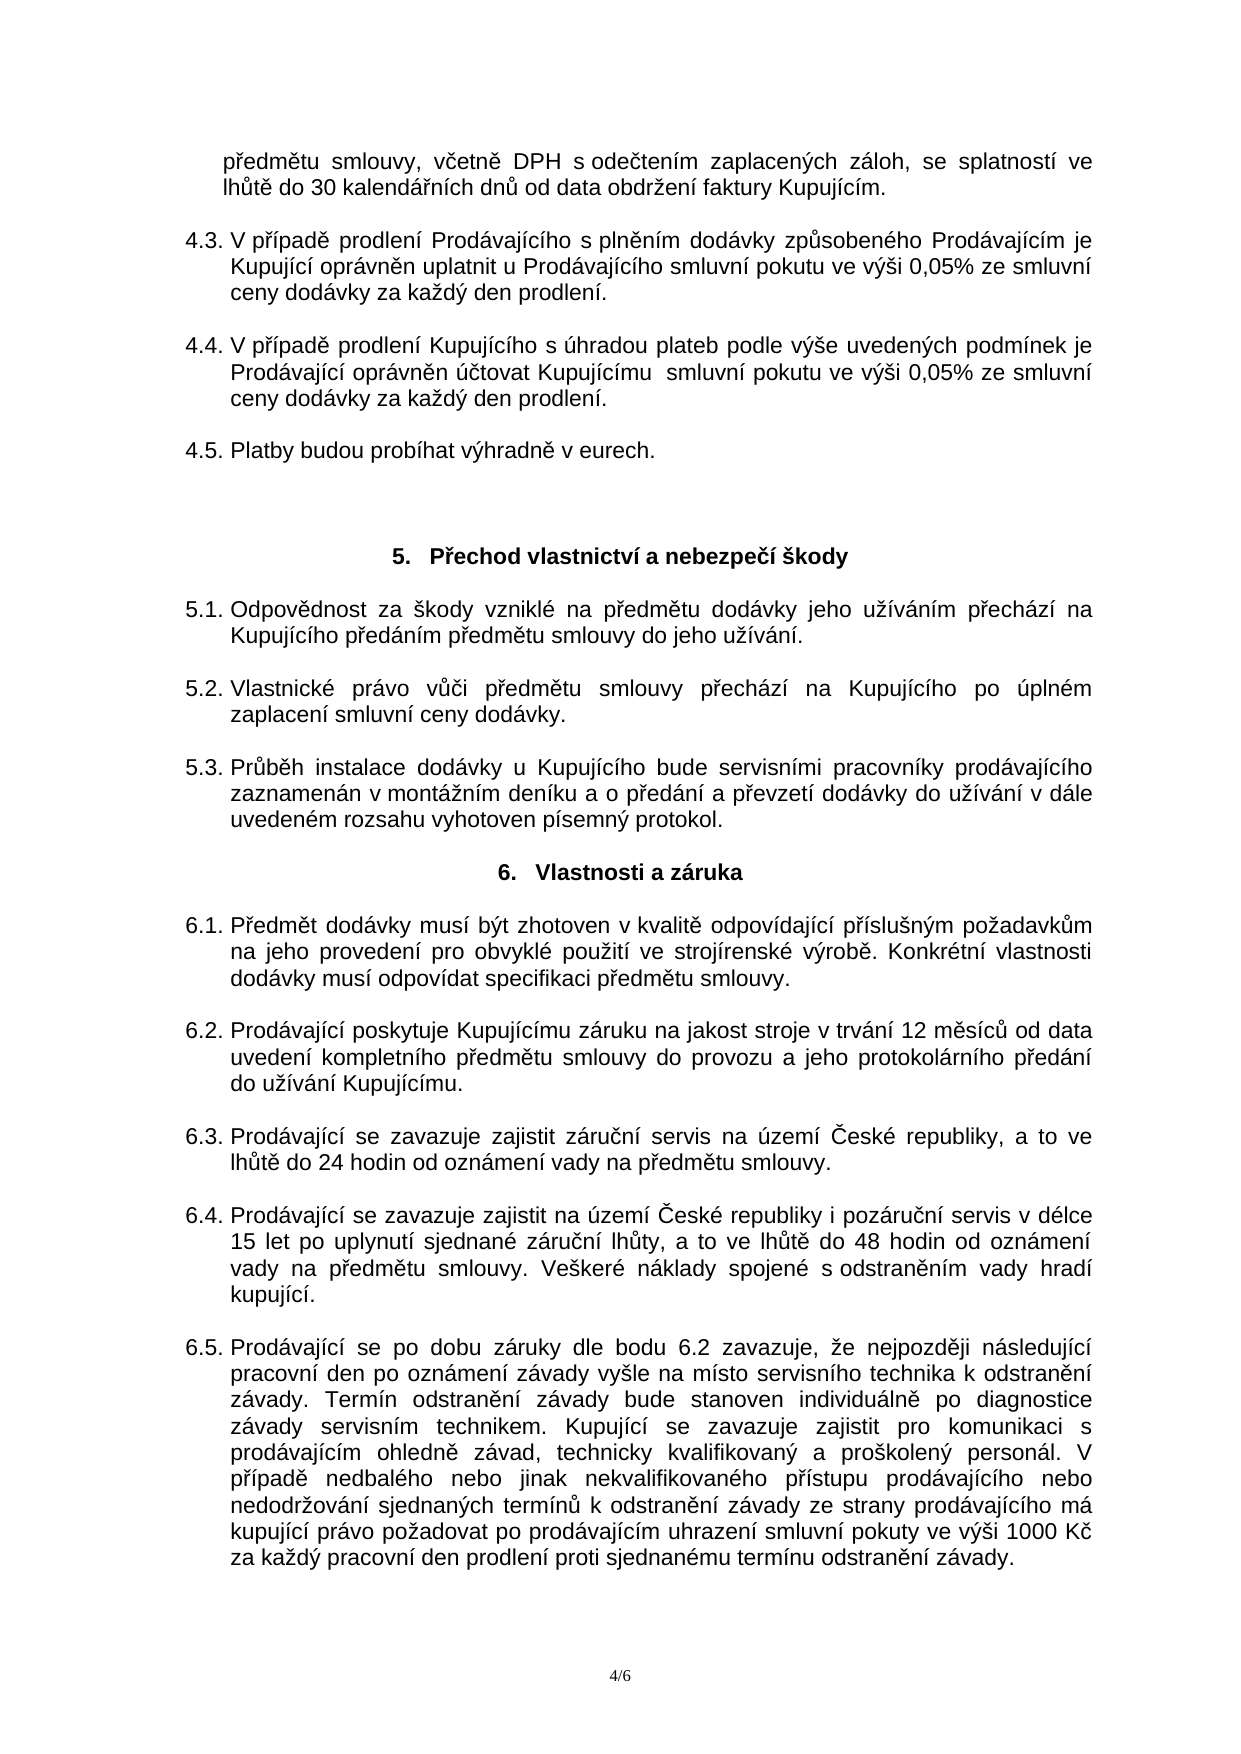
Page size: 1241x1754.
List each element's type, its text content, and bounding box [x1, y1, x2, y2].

list Platby budou probíhat výhradně v eurech. [185, 437, 1093, 464]
list Odpovědnost za škody vzniklé na předmětu dodávky jeho užíváním přechází na Kupujícího předáním předmětu smlouvy do jeho užívání. [185, 596, 1093, 648]
subtitle Přechod vlastnictví a nebezpečí škody [148, 543, 1093, 569]
list Prodávající se po dobu záruky dle bodu 6.2 zavazuje, že nejpozději následující pracovní den po oznámení závady vyšle na místo servisního technika k odstranění závady. Termín odstranění závady bude stanoven individuálně po diagnostice závady servisním technikem. Kupující se zavazuje zajistit pro komunikaci s prodávajícím ohledně závad, technicky kvalifikovaný a proškolený personál. V případě nedbalého nebo jinak nekvalifikovaného přístupu prodávajícího nebo nedodržování sjednaných termínů k odstranění závady ze strany prodávajícího má kupující právo požadovat po prodávajícím uhrazení smluvní pokuty ve výši 1000 Kč za každý pracovní den prodlení proti sjednanému termínu odstranění závady. [185, 1333, 1093, 1571]
list V případě prodlení Kupujícího s úhradou plateb podle výše uvedených podmínek je Prodávající oprávněn účtovat Kupujícímu smluvní pokutu ve výši 0,05% ze smluvní ceny dodávky za každý den prodlení. [185, 332, 1093, 411]
list Vlastnické právo vůči předmětu smlouvy přechází na Kupujícího po úplném zaplacení smluvní ceny dodávky. [185, 675, 1093, 727]
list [185, 148, 1093, 200]
list Průběh instalace dodávky u Kupujícího bude servisními pracovníky prodávajícího zaznamenán v montážním deníku a o předání a převzetí dodávky do užívání v dále uvedeném rozsahu vyhotoven písemný protokol. [185, 754, 1093, 833]
list Prodávající poskytuje Kupujícímu záruku na jakost stroje v trvání 12 měsíců od data uvedení kompletního předmětu smlouvy do provozu a jeho protokolárního předání do užívání Kupujícímu. [185, 1017, 1093, 1096]
list V případě prodlení Prodávajícího s plněním dodávky způsobeného Prodávajícím je Kupující oprávněn uplatnit u Prodávajícího smluvní pokutu ve výši 0,05% ze smluvní ceny dodávky za každý den prodlení. [185, 227, 1093, 306]
subtitle Vlastnosti a záruka [148, 859, 1093, 886]
list Prodávající se zavazuje zajistit záruční servis na území České republiky, a to ve lhůtě do 24 hodin od oznámení vady na předmětu smlouvy. [185, 1123, 1093, 1175]
list Prodávající se zavazuje zajistit na území České republiky i pozáruční servis v délce 15 let po uplynutí sjednané záruční lhůty, a to ve lhůtě do 48 hodin od oznámení vady na předmětu smlouvy. Veškeré náklady spojené s odstraněním vady hradí kupující. [185, 1202, 1093, 1307]
list Předmět dodávky musí být zhotoven v kvalitě odpovídající příslušným požadavkům na jeho provedení pro obvyklé použití ve strojírenské výrobě. Konkrétní vlastnosti dodávky musí odpovídat specifikaci předmětu smlouvy. [185, 912, 1093, 991]
